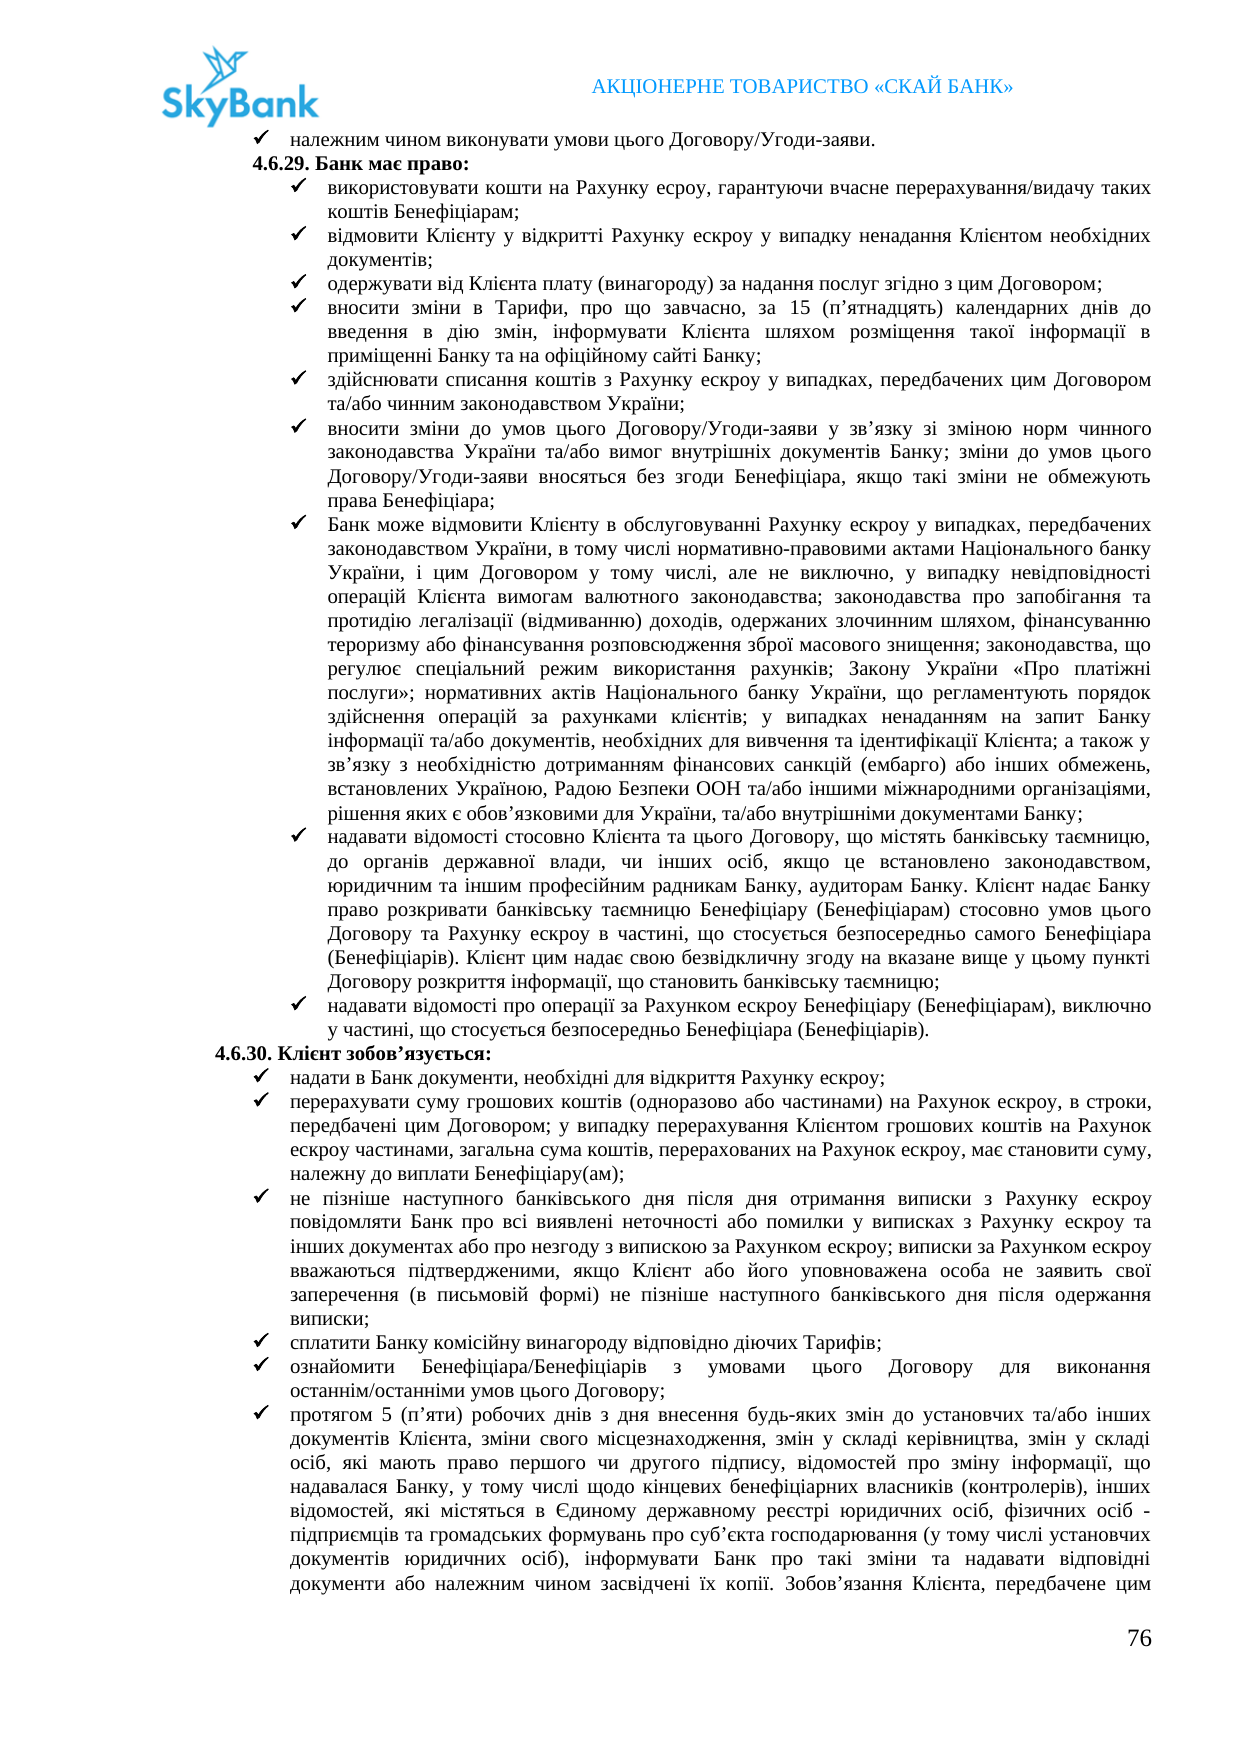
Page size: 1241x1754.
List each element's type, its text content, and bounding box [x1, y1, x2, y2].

picture [142, 35, 349, 140]
text 4.6.29. Банк має право: [252, 151, 1152, 175]
list використовувати кошти на Рахунку есроу, гарантуючи вчасне перерахування/видачу таких коштів Бенефіціарам; [290, 175, 1152, 223]
list вносити зміни до умов цього Договору/Угоди-заяви у зв’язку зі зміною норм чинного законодавства України та/або вимог внутрішніх документів Банку; зміни до умов цього Договору/Угоди-заяви вносяться без згоди Бенефіціара, якщо такі зміни не обмежують права Бенефіціара; [290, 415, 1152, 512]
list сплатити Банку комісійну винагороду відповідно діючих Тарифів; [252, 1330, 1152, 1354]
list надавати відомості про операції за Рахунком ескроу Бенефіціару (Бенефіціарам), виключно у частині, що стосується безпосередньо Бенефіціара (Бенефіціарів). [290, 993, 1152, 1041]
list Банк може відмовити Клієнту в обслуговуванні Рахунку ескроу у випадках, передбачених законодавством України, в тому числі нормативно-правовими актами Національного банку України, і цим Договором у тому числі, але не виключно, у випадку невідповідності операцій Клієнта вимогам валютного законодавства; законодавства про запобігання та протидію легалізації (відмиванню) доходів, одержаних злочинним шляхом, фінансуванню тероризму або фінансування розповсюдження зброї масового знищення; законодавства, що регулює спеціальний режим використання рахунків; Закону України «Про платіжні послуги»; нормативних актів Національного банку України, що регламентують порядок здійснення операцій за рахунками клієнтів; у випадках ненаданням на запит Банку інформації та/або документів, необхідних для вивчення та ідентифікації Клієнта; а також у зв’язку з необхідністю дотриманням фінансових санкцій (ембарго) або інших обмежень, встановлених Україною, Радою Безпеки ООН та/або іншими міжнародними організаціями, рішення яких є обов’язковими для України, та/або внутрішніми документами Банку; [290, 512, 1152, 824]
list відмовити Клієнту у відкритті Рахунку ескроу у випадку ненадання Клієнтом необхідних документів; [290, 223, 1152, 271]
list надати в Банк документи, необхідні для відкриття Рахунку ескроу; [252, 1065, 1152, 1089]
list перерахувати суму грошових коштів (одноразово або частинами) на Рахунок ескроу, в строки, передбачені цим Договором; у випадку перерахування Клієнтом грошових коштів на Рахунок ескроу частинами, загальна сума коштів, перерахованих на Рахунок ескроу, має становити суму, належну до виплати Бенефіціару(ам); [252, 1089, 1152, 1185]
list надавати відомості стосовно Клієнта та цього Договору, що містять банківську таємницю, до органів державної влади, чи інших осіб, якщо це встановлено законодавством, юридичним та іншим професійним радникам Банку, аудиторам Банку. Клієнт надає Банку право розкривати банківську таємницю Бенефіціару (Бенефіціарам) стосовно умов цього Договору та Рахунку ескроу в частині, що стосується безпосередньо самого Бенефіціара (Бенефіціарів). Клієнт цим надає свою безвідкличну згоду на вказане вище у цьому пункті Договору розкриття інформації, що становить банківську таємницю; [290, 824, 1152, 993]
list одержувати від Клієнта плату (винагороду) за надання послуг згідно з цим Договором; [290, 271, 1152, 295]
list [252, 1402, 1152, 1594]
list належним чином виконувати умови цього Договору/Угоди-заяви. [252, 127, 1152, 151]
text 4.6.30. Клієнт зобов’язується: [177, 1041, 1152, 1065]
list ознайомити Бенефіціара/Бенефіціарів з умовами цього Договору для виконання останнім/останніми умов цього Договору; [252, 1354, 1152, 1402]
list вносити зміни в Тарифи, про що завчасно, за 15 (п’ятнадцять) календарних днів до введення в дію змін, інформувати Клієнта шляхом розміщення такої інформації в приміщенні Банку та на офіційному сайті Банку; [290, 295, 1152, 367]
list не пізніше наступного банківського дня після дня отримання виписки з Рахунку ескроу повідомляти Банк про всі виявлені неточності або помилки у виписках з Рахунку ескроу та інших документах або про незгоду з випискою за Рахунком ескроу; виписки за Рахунком ескроу вважаються підтвердженими, якщо Клієнт або його уповноважена особа не заявить свої заперечення (в письмовій формі) не пізніше наступного банківського дня після одержання виписки; [252, 1185, 1152, 1330]
list здійснювати списання коштів з Рахунку ескроу у випадках, передбачених цим Договором та/або чинним законодавством України; [290, 367, 1152, 415]
